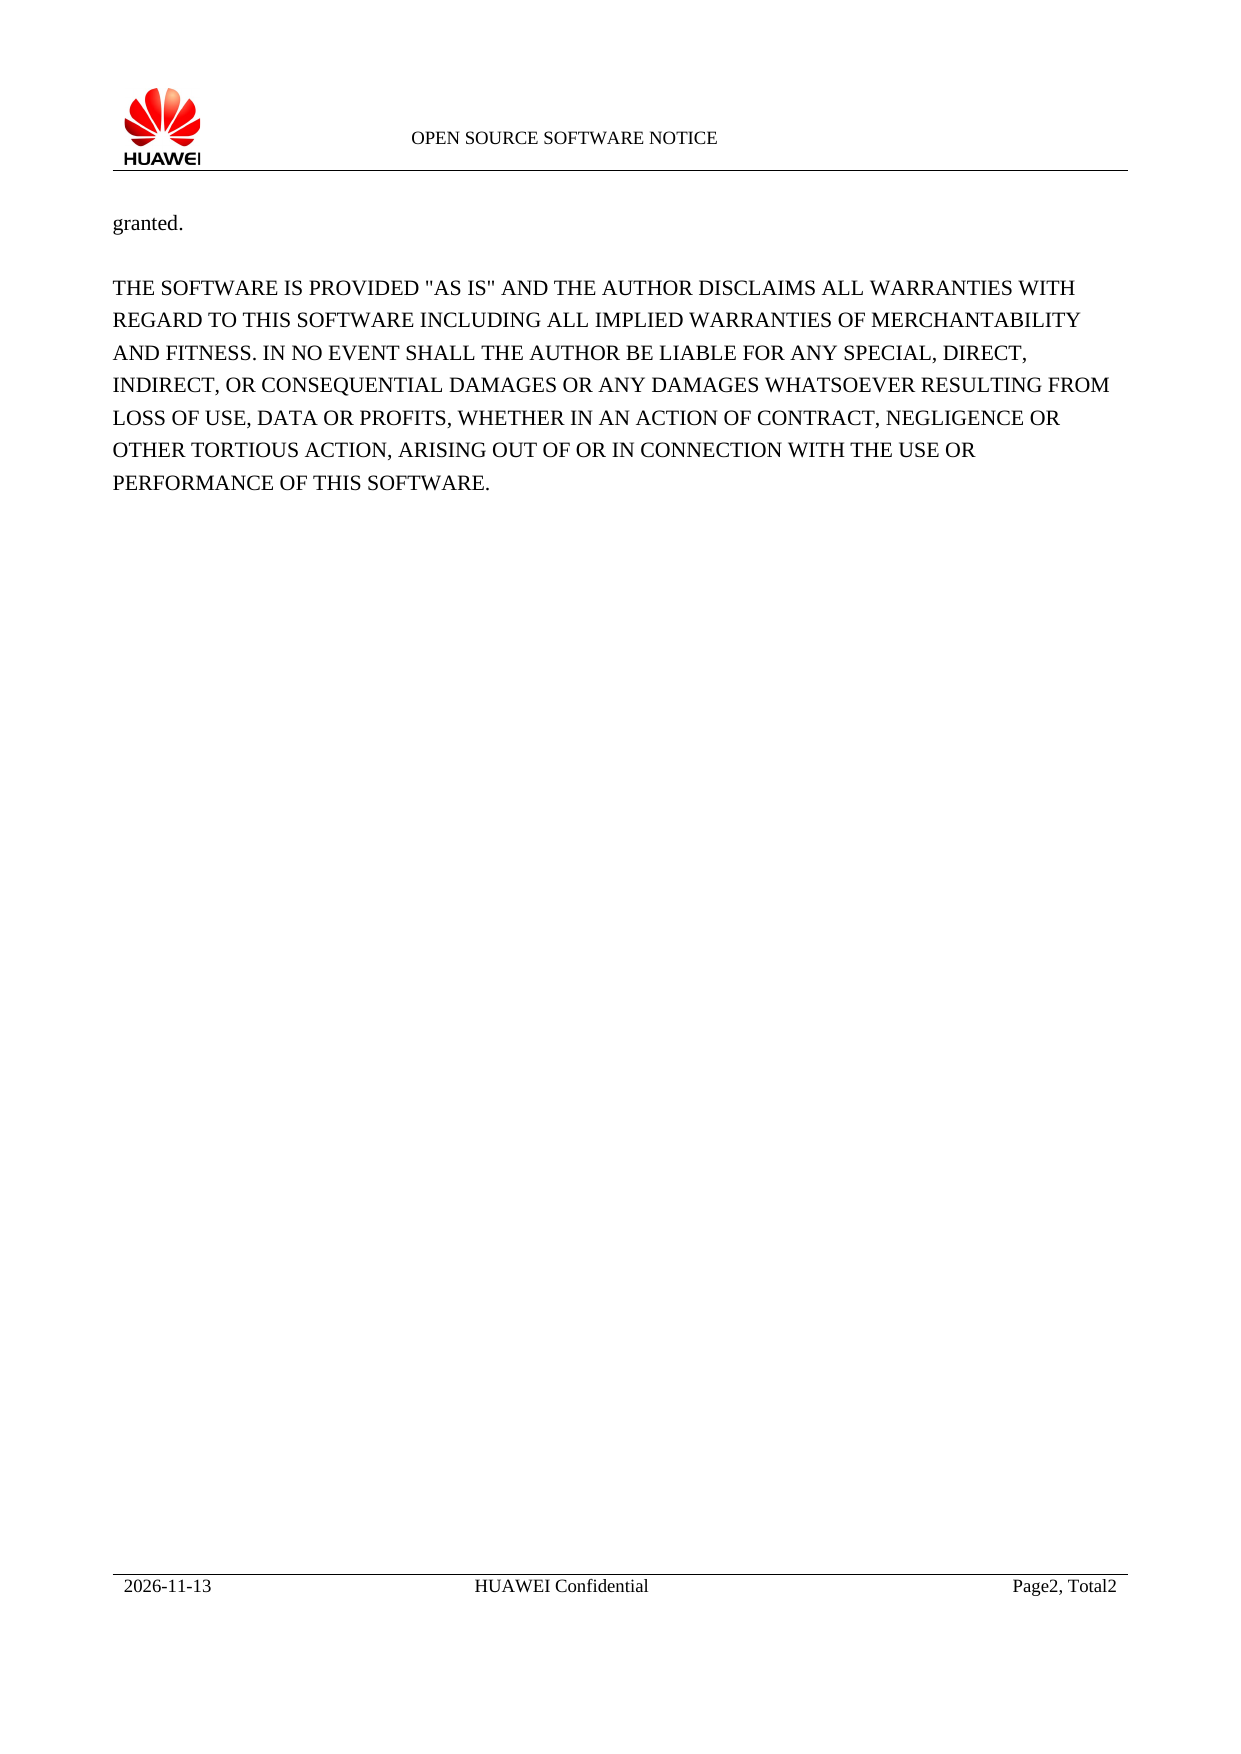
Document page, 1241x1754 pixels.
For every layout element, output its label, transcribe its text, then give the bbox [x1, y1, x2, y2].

picture [124, 88, 201, 165]
